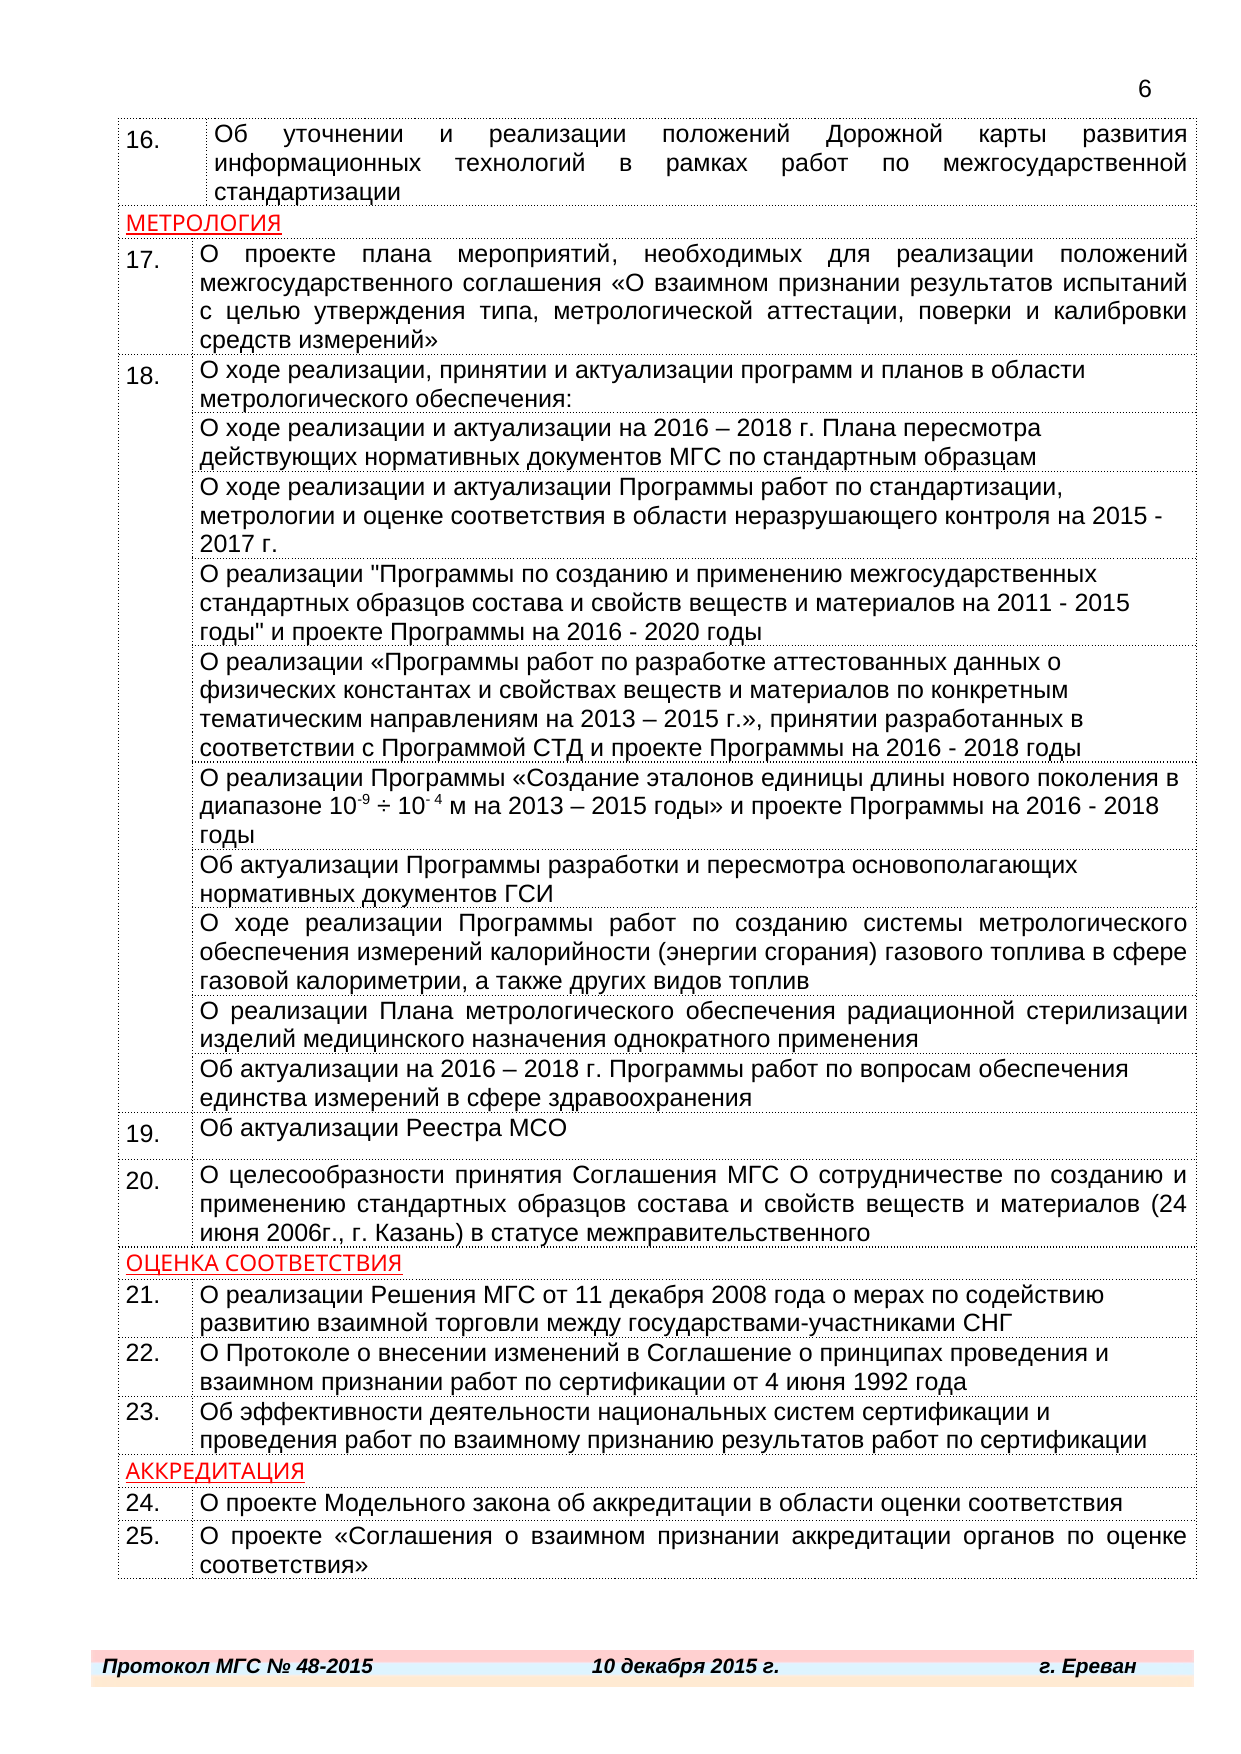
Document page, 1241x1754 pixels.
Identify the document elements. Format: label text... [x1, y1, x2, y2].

table_cell О ходе реализации и актуализации Программы работ по стандартизации, метрологии и оценке соответствия в области неразрушающего контроля на 2015 - 2017 г. [192, 471, 1196, 558]
table_cell Об актуализации на 2016 – 2018 г. Программы работ по вопросам обеспечения единства измерений в сфере здравоохранения [192, 1053, 1196, 1112]
table_cell О реализации «Программы работ по разработке аттестованных данных о физических константах и свойствах веществ и материалов по конкретным тематическим направлениям на 2013 – 2015 г.», принятии разработанных в соответствии с Программой СТД и проекте Программы на 2016 - 2018 годы [192, 645, 1196, 761]
table_cell 21. [118, 1279, 192, 1337]
table_cell О проекте плана мероприятий, необходимых для реализации положений межгосударственного соглашения «О взаимном признании результатов испытаний с целью утверждения типа, метрологической аттестации, поверки и калибровки средств измерений» [192, 238, 1196, 354]
table_cell О реализации Решения МГС от 11 декабря 2008 года о мерах по содействию развитию взаимной торговли между государствами-участниками СНГ [192, 1279, 1196, 1337]
table_cell АККРЕДИТАЦИЯ [118, 1454, 1196, 1487]
table_cell О ходе реализации, принятии и актуализации программ и планов в области метрологического обеспечения: [192, 354, 1196, 412]
table_cell Об актуализации Реестра МСО [192, 1112, 1196, 1159]
table_cell 23. [118, 1396, 192, 1454]
table_cell 20. [118, 1159, 192, 1246]
table_cell 25. [118, 1520, 192, 1578]
table_cell Об актуализации Программы разработки и пересмотра основополагающих нормативных документов ГСИ [192, 849, 1196, 907]
table_cell 19. [118, 1112, 192, 1159]
table_cell ОЦЕНКА соответствия [118, 1246, 1196, 1279]
table_cell 16. [118, 118, 207, 205]
table_cell О ходе реализации Программы работ по созданию системы метрологического обеспечения измерений калорийности (энергии сгорания) газового топлива в сфере газовой калориметрии, а также других видов топлив [192, 907, 1196, 994]
table_cell 18. [118, 354, 192, 1112]
table_cell О целесообразности принятия Соглашения МГС О сотрудничестве по созданию и применению стандартных образцов состава и свойств веществ и материалов (24 июня 2006г., г. Казань) в статусе межправительственного [192, 1159, 1196, 1246]
table_cell О реализации "Программы по созданию и применению межгосударственных стандартных образцов состава и свойств веществ и материалов на 2011 - 2015 годы" и проекте Программы на 2016 - 2020 годы [192, 558, 1196, 645]
table_cell Об эффективности деятельности национальных систем сертификации и проведения работ по взаимному признанию результатов работ по сертификации [192, 1396, 1196, 1454]
table_cell О реализации Плана метрологического обеспечения радиационной стерилизации изделий медицинского назначения однократного применения [192, 995, 1196, 1053]
table_cell 17. [118, 238, 192, 354]
table_cell 24. [118, 1487, 192, 1520]
table_cell О ходе реализации и актуализации на 2016 – 2018 г. Плана пересмотра действующих нормативных документов МГС по стандартным образцам [192, 412, 1196, 471]
table_cell 22. [118, 1337, 192, 1396]
table_cell О проекте Модельного закона об аккредитации в области оценки соответствия [192, 1487, 1196, 1520]
table_cell Об уточнении и реализации положений Дорожной карты развития информационных технологий в рамках работ по межгосударственной стандартизации [207, 118, 1196, 205]
table_cell О Протоколе о внесении изменений в Соглашение о принципах проведения и взаимном признании работ по сертификации от 4 июня 1992 года [192, 1337, 1196, 1396]
table_cell О реализации Программы «Создание эталонов единицы длины нового поколения в диапазоне 10-9 ÷ 10- 4 м на 2013 – 2015 годы» и проекте Программы на 2016 - 2018 годы [192, 761, 1196, 849]
table_cell О проекте «Соглашения о взаимном признании аккредитации органов по оценке соответствия» [192, 1520, 1196, 1578]
table_cell Метрология [118, 205, 1196, 238]
